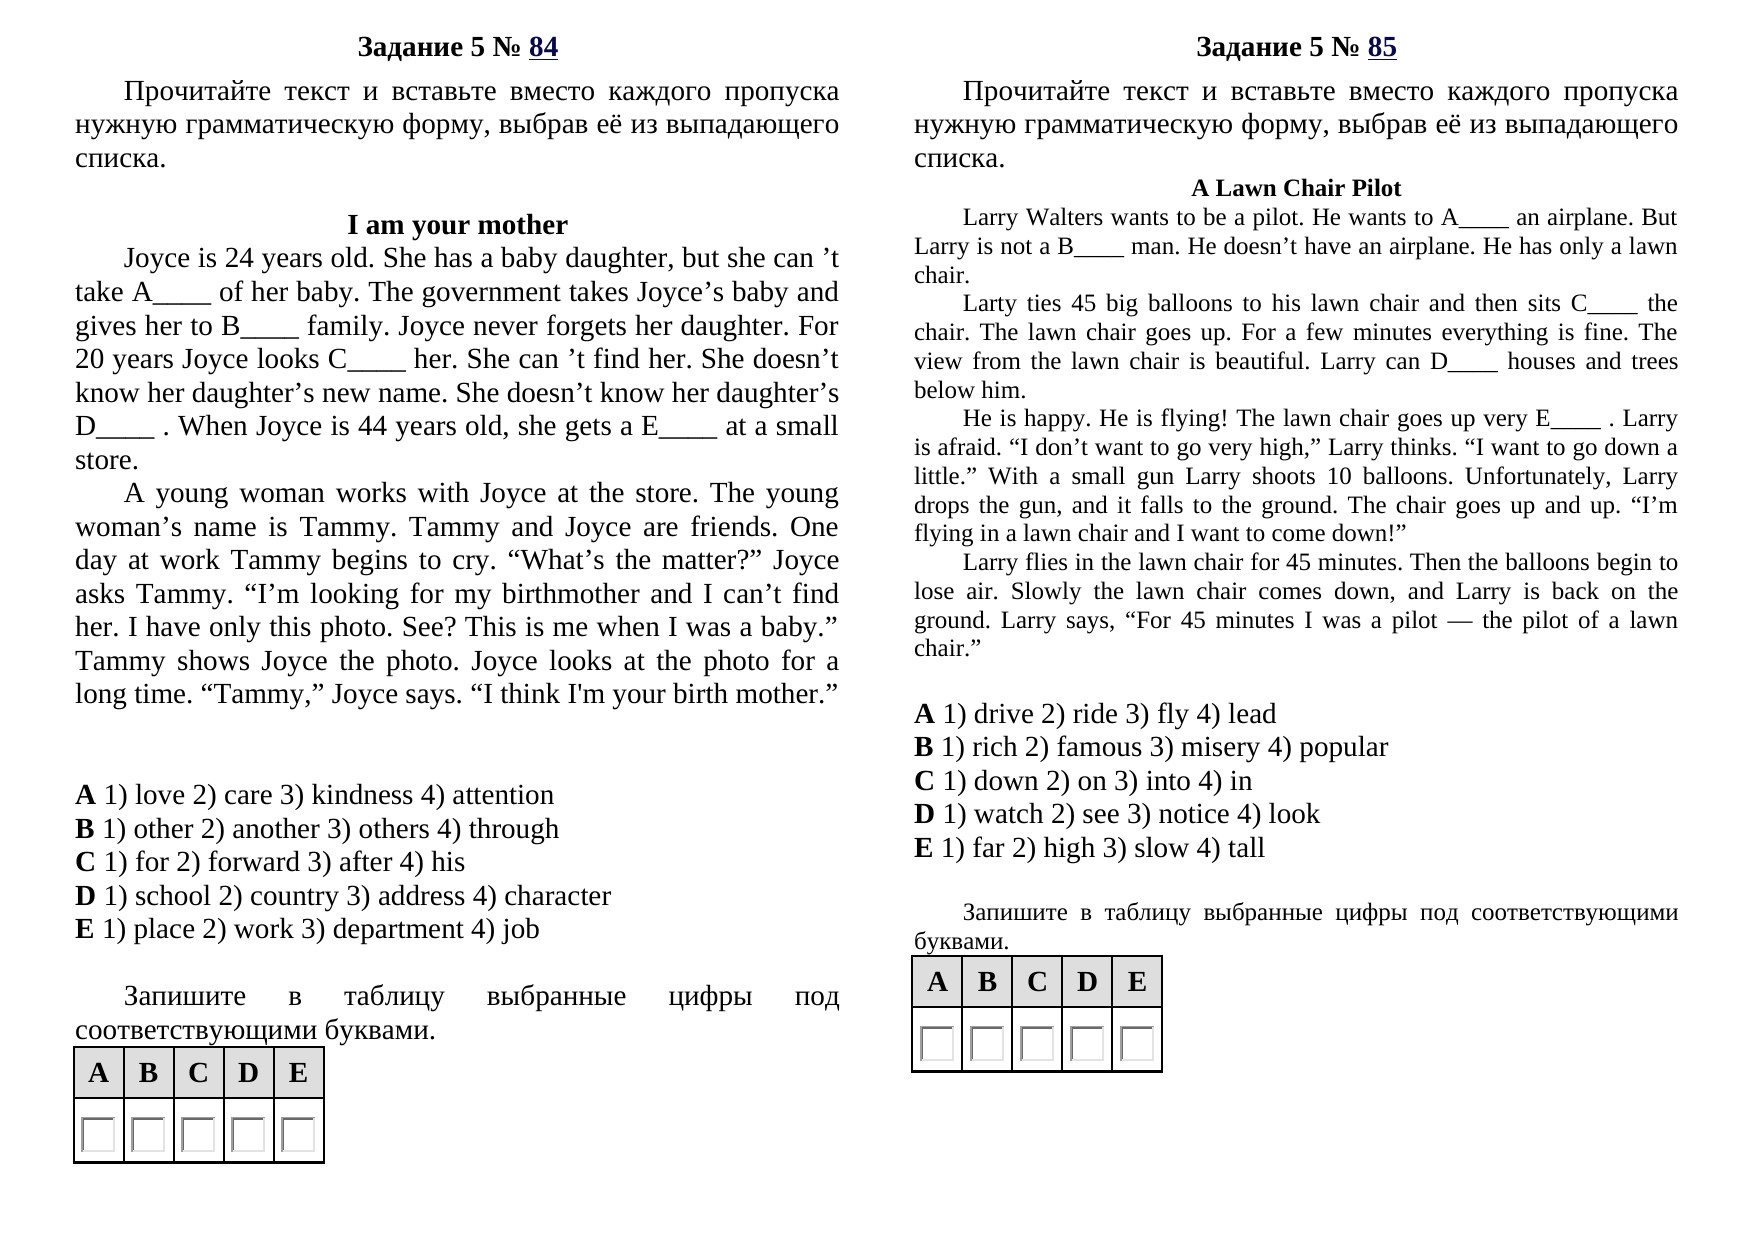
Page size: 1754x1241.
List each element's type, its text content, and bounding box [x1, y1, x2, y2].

text Larty ties 45 big balloons to his lawn chair and then sits C____ the chair. The lawn chair goes up. For a few minutes everything is fine. The view from the lawn chair is beautiful. Larry can D____ houses and trees below him. [914, 288, 1679, 403]
text A young woman works with Joyce at the store. The young woman’s name is Tammy. Tammy and Joyce are friends. One day at work Tammy begins to cry. “What’s the matter?” Joyce asks Tammy. “I’m looking for my birthmother and I can’t find her. I have only this photo. See? This is me when I was a baby.” Tammy shows Joyce the photo. Joyce looks at the photo for a long time. “Tammy,” Joyce says. “I think I'm your birth mother.” [75, 475, 840, 710]
text B 1) rich 2) famous 3) misery 4) popular [914, 729, 1679, 763]
table_header D [1063, 957, 1111, 1006]
table_cell [75, 1099, 123, 1161]
table_header C [1013, 957, 1061, 1006]
table_cell [275, 1099, 323, 1161]
table_header B [125, 1048, 173, 1097]
text D 1) school 2) country 3) address 4) character [75, 878, 840, 911]
text He is happy. He is flying! The lawn chair goes up very E____ . Larry is afraid. “I don’t want to go very high,” Larry thinks. “I want to go down a little.” With a small gun Larry shoots 10 balloons. Unfortunately, Larry drops the gun, and it falls to the ground. The chair goes up and up. “I’m flying in a lawn chair and I want to come down!” [914, 403, 1679, 547]
table_cell [1113, 1008, 1161, 1070]
table_header D [225, 1048, 273, 1097]
text C 1) down 2) on 3) into 4) in [914, 763, 1679, 796]
text Запишите в таблицу выбранные цифры под соответствующими буквами. [914, 897, 1679, 954]
table_cell [1063, 1008, 1111, 1070]
table_cell [175, 1099, 223, 1161]
text E 1) far 2) high 3) slow 4) tall [914, 830, 1679, 863]
table_header E [1113, 957, 1161, 1006]
text C 1) for 2) forward 3) after 4) his [75, 844, 840, 878]
table_header C [175, 1048, 223, 1097]
text Задание 5 № 84 [75, 29, 840, 63]
table_cell [913, 1008, 961, 1070]
text D 1) watch 2) see 3) notice 4) look [914, 796, 1679, 830]
text Joyce is 24 years old. She has a baby daughter, but she can ’t take A____ of her baby. The government takes Joyce’s baby and gives her to B____ family. Joyce never forgets her daughter. For 20 years Joyce looks C____ her. She can ’t find her. She doesn’t know her daughter’s new name. She doesn’t know her daughter’s D____ . When Joyce is 44 years old, she gets a E____ at a small store. [75, 241, 840, 475]
text A Lawn Chair Pilot [914, 173, 1679, 202]
text A 1) love 2) care 3) kindness 4) attention [75, 777, 840, 811]
table_header E [275, 1048, 323, 1097]
table_header A [913, 957, 961, 1006]
text E 1) place 2) work 3) department 4) job [75, 911, 840, 945]
text A 1) drive 2) ride 3) fly 4) lead [914, 696, 1679, 729]
text I am your mother [75, 207, 840, 241]
text B 1) other 2) another 3) others 4) through [75, 811, 840, 844]
table_cell [225, 1099, 273, 1161]
text Larry flies in the lawn chair for 45 minutes. Then the balloons begin to lose air. Slowly the lawn chair comes down, and Larry is back on the ground. Larry says, “For 45 minutes I was a pilot — the pilot of a lawn chair.” [914, 547, 1679, 662]
table_header B [963, 957, 1011, 1006]
text Прочитайте текст и вставьте вместо каждого пропуска нужную грамматическую форму, выбрав её из выпадающего списка. [75, 73, 840, 173]
text Прочитайте текст и вставьте вместо каждого пропуска нужную грамматическую форму, выбрав её из выпадающего списка. [914, 73, 1679, 173]
table_cell [963, 1008, 1011, 1070]
text Задание 5 № 85 [914, 29, 1679, 63]
table_header A [75, 1048, 123, 1097]
table_cell [125, 1099, 173, 1161]
table_cell [1013, 1008, 1061, 1070]
text Запишите в таблицу выбранные цифры под соответствующими буквами. [75, 978, 840, 1046]
text Larry Walters wants to be a pilot. He wants to A____ an airplane. But Larry is not a B____ man. He doesn’t have an airplane. He has only a lawn chair. [914, 202, 1679, 288]
